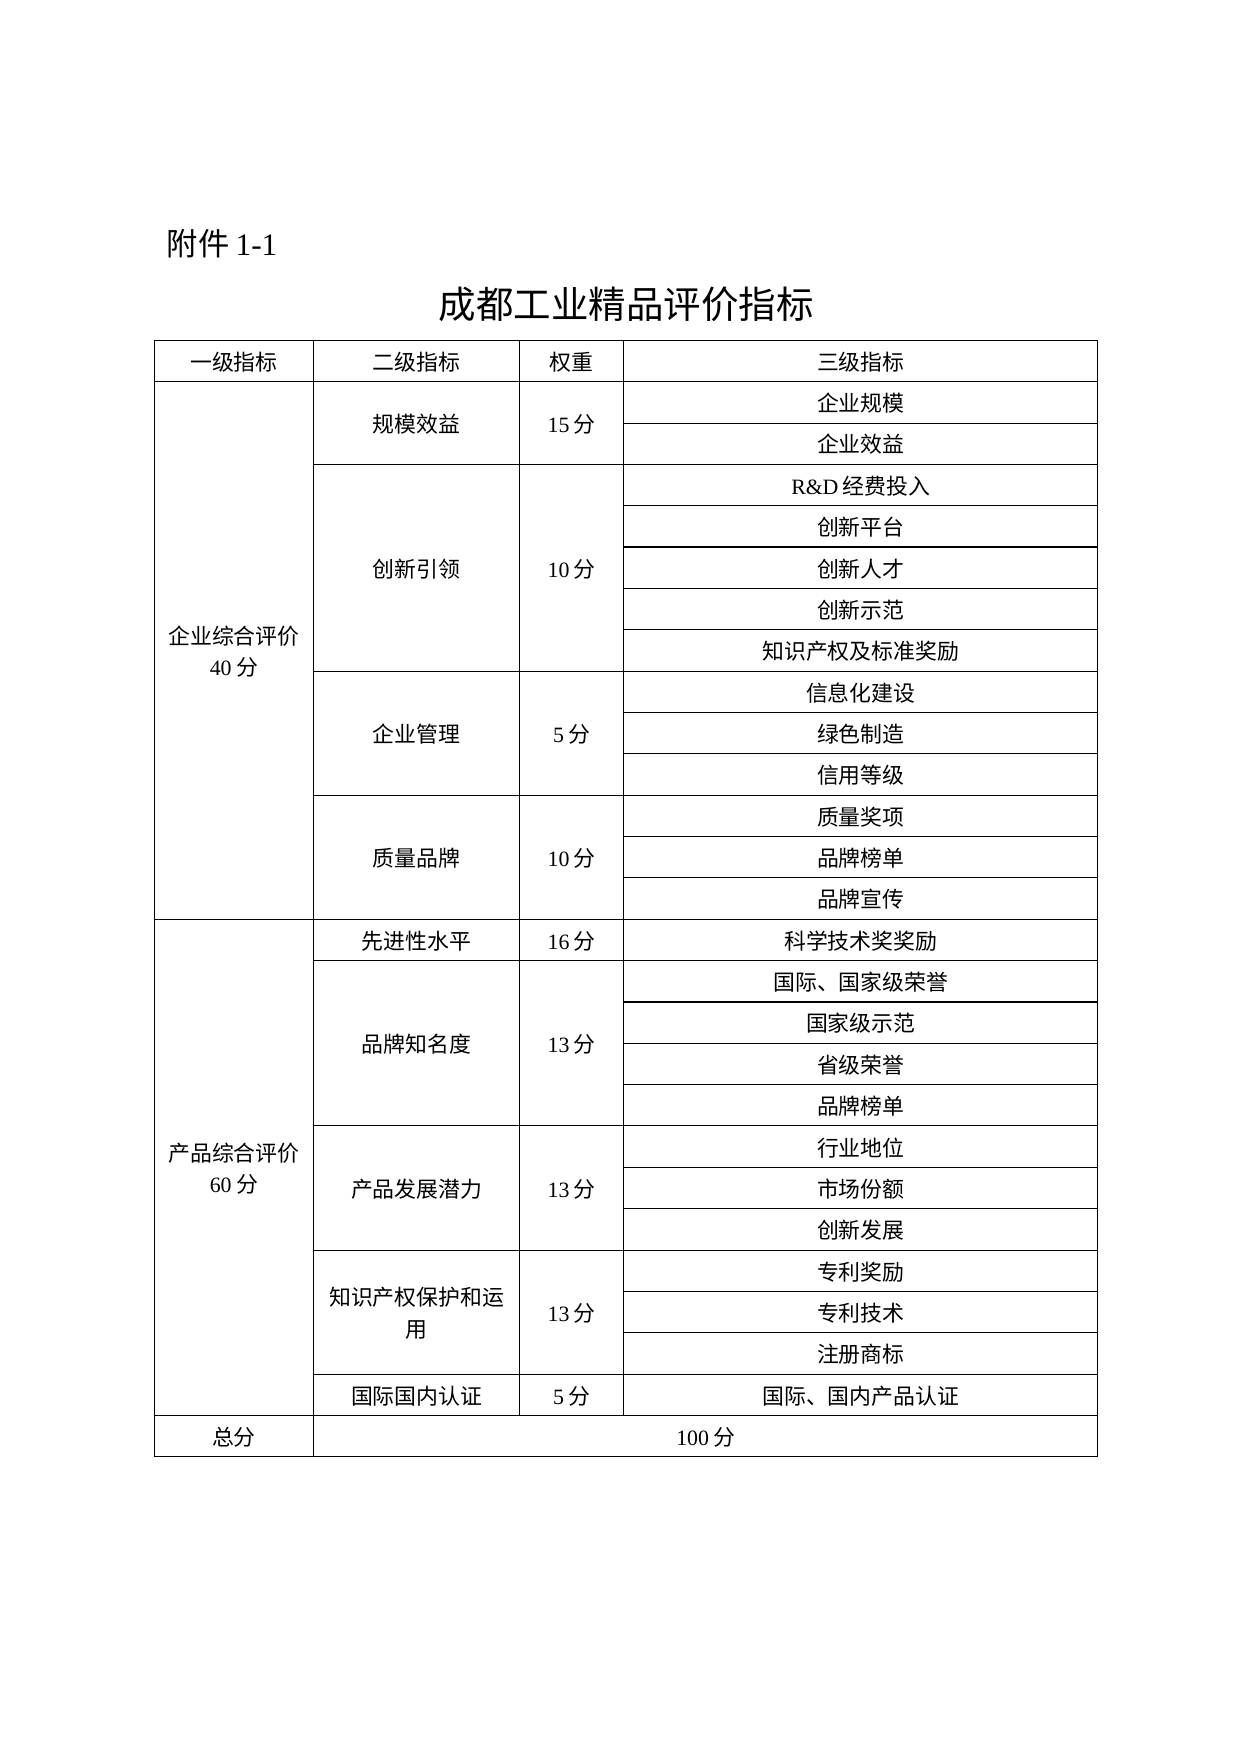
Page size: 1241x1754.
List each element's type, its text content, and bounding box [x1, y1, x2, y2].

text 成都工业精品评价指标 [167, 275, 1085, 329]
table_header 一级指标 [155, 341, 313, 381]
table_cell 品牌知名度 [314, 961, 519, 1125]
table_cell 信用等级 [624, 754, 1097, 794]
table_cell 5分 [520, 1375, 623, 1415]
table_cell 信息化建设 [624, 672, 1097, 712]
table_cell 知识产权及标准奖励 [624, 630, 1097, 671]
table_cell 省级荣誉 [624, 1044, 1097, 1084]
table_cell 16分 [520, 920, 623, 960]
table_cell 国家级示范 [624, 1003, 1097, 1043]
table_cell 国际、国家级荣誉 [624, 961, 1097, 1001]
table_cell 10分 [520, 465, 623, 671]
table_cell 品牌榜单 [624, 837, 1097, 877]
table_header 二级指标 [314, 341, 519, 381]
table_cell 13分 [520, 961, 623, 1125]
table_cell 品牌宣传 [624, 878, 1097, 919]
table_cell 市场份额 [624, 1168, 1097, 1208]
table_cell 注册商标 [624, 1333, 1097, 1373]
table_cell 13分 [520, 1251, 623, 1373]
table_cell 科学技术奖奖励 [624, 920, 1097, 960]
table_cell 100分 [314, 1416, 1097, 1456]
table_cell 13分 [520, 1126, 623, 1249]
table_cell 规模效益 [314, 382, 519, 464]
table_cell 企业效益 [624, 424, 1097, 464]
table_cell 品牌榜单 [624, 1085, 1097, 1125]
table_cell 企业综合评价 40分 [155, 382, 313, 919]
table_cell 专利奖励 [624, 1251, 1097, 1291]
table_cell 15分 [520, 382, 623, 464]
table_cell 知识产权保护和运用 [314, 1251, 519, 1373]
table_cell 创新发展 [624, 1209, 1097, 1249]
table_cell 企业规模 [624, 382, 1097, 422]
table_cell 创新引领 [314, 465, 519, 671]
table_cell 总分 [155, 1416, 313, 1456]
table_cell 创新平台 [624, 506, 1097, 546]
table_cell 10分 [520, 796, 623, 919]
table_cell 创新示范 [624, 589, 1097, 629]
table_cell 5分 [520, 672, 623, 794]
table_cell 质量品牌 [314, 796, 519, 919]
table_header 三级指标 [624, 341, 1097, 381]
table_cell 企业管理 [314, 672, 519, 794]
table_cell 绿色制造 [624, 713, 1097, 753]
table_header 权重 [520, 341, 623, 381]
table_cell 专利技术 [624, 1292, 1097, 1332]
table_cell 先进性水平 [314, 920, 519, 960]
table_cell 行业地位 [624, 1126, 1097, 1167]
table_cell 产品发展潜力 [314, 1126, 519, 1249]
table_cell 产品综合评价 60分 [155, 920, 313, 1415]
table_cell 质量奖项 [624, 796, 1097, 836]
table_cell 国际、国内产品认证 [624, 1375, 1097, 1415]
text 附件1-1 [167, 219, 1085, 264]
table_cell 创新人才 [624, 548, 1097, 588]
table_cell R&D经费投入 [624, 465, 1097, 505]
table_cell 国际国内认证 [314, 1375, 519, 1415]
